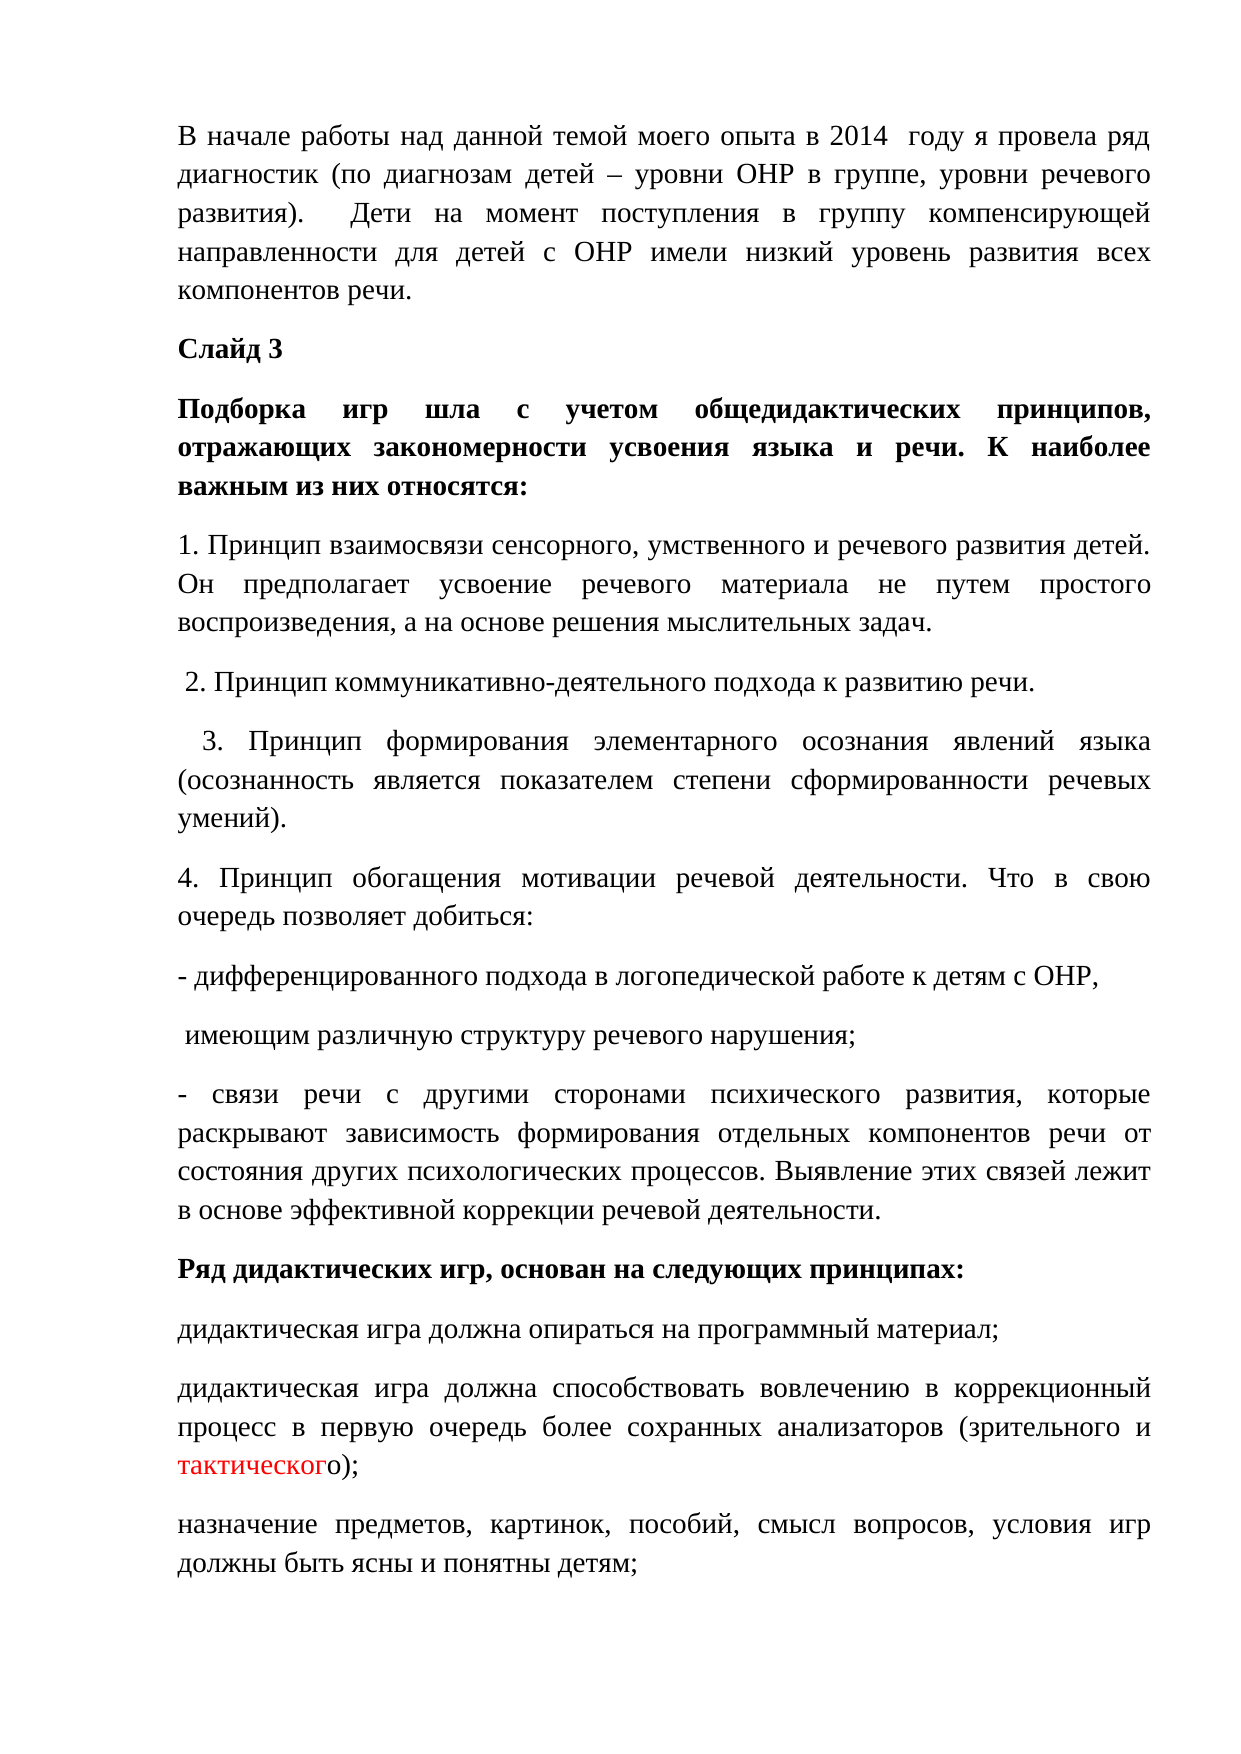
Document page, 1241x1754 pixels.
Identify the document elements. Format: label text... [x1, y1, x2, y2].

text дидактическая игра должна способствовать вовлечению в коррекционный процесс в первую очередь более сохранных анализаторов (зрительного и тактического); [177, 1370, 1152, 1481]
text имеющим различную структуру речевого нарушения; [177, 1017, 1152, 1051]
text Слайд 3 [177, 332, 1152, 365]
text Ряд дидактических игр, основан на следующих принципах: [177, 1251, 1152, 1285]
text 3. Принцип формирования элементарного осознания явлений языка (осознанность является показателем степени сформированности речевых умений). [177, 723, 1152, 834]
text Подборка игр шла с учетом общедидактических принципов, отражающих закономерности усвоения языка и речи. К наиболее важным из них относятся: [177, 391, 1152, 502]
text дидактическая игра должна опираться на программный материал; [177, 1311, 1152, 1344]
text В начале работы над данной темой моего опыта в 2014 году я провела ряд диагностик (по диагнозам детей – уровни ОНР в группе, уровни речевого развития). Дети на момент поступления в группу компенсирующей направленности для детей с ОНР имели низкий уровень развития всех компонентов речи. [177, 118, 1152, 306]
text назначение предметов, картинок, пособий, смысл вопросов, условия игр должны быть ясны и понятны детям; [177, 1507, 1152, 1579]
text 1. Принцип взаимосвязи сенсорного, умственного и речевого развития детей. Он предполагает усвоение речевого материала не путем простого воспроизведения, а на основе решения мыслительных задач. [177, 527, 1152, 638]
text 2. Принцип коммуникативно-деятельного подхода к развитию речи. [177, 664, 1152, 697]
text 4. Принцип обогащения мотивации речевой деятельности. Что в свою очередь позволяет добиться: [177, 860, 1152, 932]
text - связи речи с другими сторонами психического развития, которые раскрывают зависимость формирования отдельных компонентов речи от состояния других психологических процессов. Выявление этих связей лежит в основе эффективной коррекции речевой деятельности. [177, 1076, 1152, 1226]
text - дифференцированного подхода в логопедической работе к детям с ОНР, [177, 958, 1152, 991]
